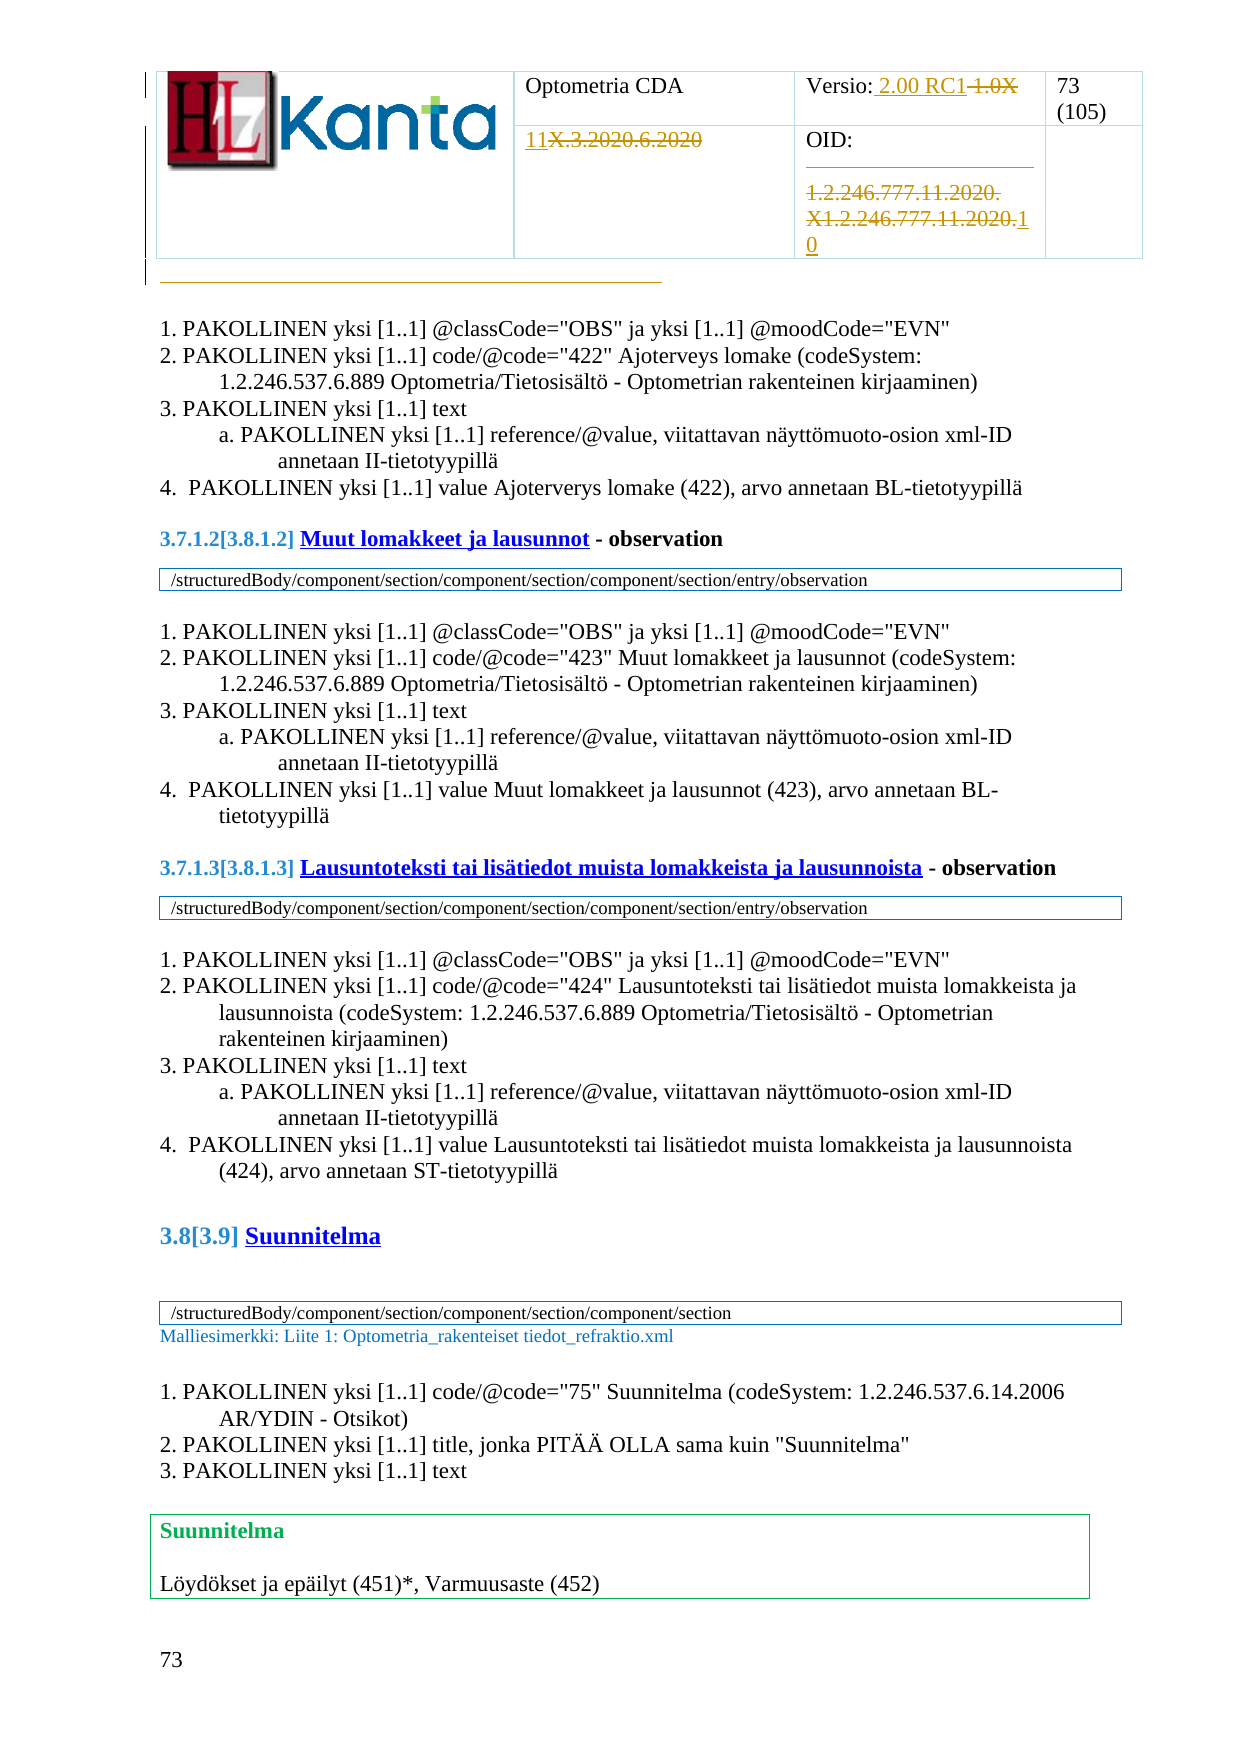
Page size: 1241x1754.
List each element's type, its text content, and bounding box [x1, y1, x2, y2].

text 4. PAKOLLINEN yksi [1..1] value Muut lomakkeet ja lausunnot (423), arvo annetaan BL-tietotyypillä [159, 776, 1081, 828]
text 1. PAKOLLINEN yksi [1..1] @classCode="OBS" ja yksi [1..1] @moodCode="EVN" [159, 946, 1081, 973]
text 3. PAKOLLINEN yksi [1..1] text [159, 697, 1081, 723]
table_header /structuredBody/component/section/component/section/component/section/entry/observation [160, 569, 1121, 590]
text Suunnitelma [151, 1515, 1089, 1543]
text 3. PAKOLLINEN yksi [1..1] text [159, 1052, 1081, 1078]
text a. PAKOLLINEN yksi [1..1] reference/@value, viitattavan näyttömuoto-osion xml-ID annetaan II-tietotyypillä [218, 1078, 1081, 1131]
text 2. PAKOLLINEN yksi [1..1] code/@code="424" Lausuntoteksti tai lisätiedot muista lomakkeista ja lausunnoista (codeSystem: 1.2.246.537.6.889 Optometria/Tietosisältö - Optometrian rakenteinen kirjaaminen) [159, 973, 1081, 1052]
text 1. PAKOLLINEN yksi [1..1] @classCode="OBS" ja yksi [1..1] @moodCode="EVN" [159, 618, 1081, 644]
text 2. PAKOLLINEN yksi [1..1] title, jonka PITÄÄ OLLA sama kuin "Suunnitelma" [159, 1431, 1081, 1457]
text 3. PAKOLLINEN yksi [1..1] text [159, 394, 1081, 421]
text a. PAKOLLINEN yksi [1..1] reference/@value, viitattavan näyttömuoto-osion xml-ID annetaan II-tietotyypillä [218, 421, 1081, 474]
subtitle Muut lomakkeet ja lausunnot - observation [159, 525, 1081, 551]
text 4. PAKOLLINEN yksi [1..1] value Ajoterverys lomake (422), arvo annetaan BL-tietotyypillä [159, 474, 1081, 500]
text Löydökset ja epäilyt (451)*, Varmuusaste (452) [151, 1567, 1089, 1598]
text Malliesimerkki: Liite 1: Optometria_rakenteiset tiedot_refraktio.xml [159, 1325, 1081, 1346]
table_header /structuredBody/component/section/component/section/component/section/entry/observation [160, 897, 1121, 919]
table_header /structuredBody/component/section/component/section/component/section [160, 1302, 1121, 1324]
picture [281, 96, 496, 150]
text a. PAKOLLINEN yksi [1..1] reference/@value, viitattavan näyttömuoto-osion xml-ID annetaan II-tietotyypillä [218, 723, 1081, 776]
text 2. PAKOLLINEN yksi [1..1] code/@code="423" Muut lomakkeet ja lausunnot (codeSystem: 1.2.246.537.6.889 Optometria/Tietosisältö - Optometrian rakenteinen kirjaaminen) [159, 644, 1081, 697]
picture [167, 71, 279, 171]
text 2. PAKOLLINEN yksi [1..1] code/@code="422" Ajoterveys lomake (codeSystem: 1.2.246.537.6.889 Optometria/Tietosisältö - Optometrian rakenteinen kirjaaminen) [159, 342, 1081, 394]
text 3. PAKOLLINEN yksi [1..1] text [159, 1457, 1081, 1484]
text 4. PAKOLLINEN yksi [1..1] value Lausuntoteksti tai lisätiedot muista lomakkeista ja lausunnoista (424), arvo annetaan ST-tietotyypillä [159, 1131, 1081, 1183]
text 1. PAKOLLINEN yksi [1..1] code/@code="75" Suunnitelma (codeSystem: 1.2.246.537.6.14.2006 AR/YDIN - Otsikot) [159, 1378, 1081, 1431]
subtitle Suunnitelma [159, 1221, 1081, 1250]
text 1. PAKOLLINEN yksi [1..1] @classCode="OBS" ja yksi [1..1] @moodCode="EVN" [159, 316, 1081, 342]
subtitle Lausuntoteksti tai lisätiedot muista lomakkeista ja lausunnoista - observation [159, 853, 1081, 880]
